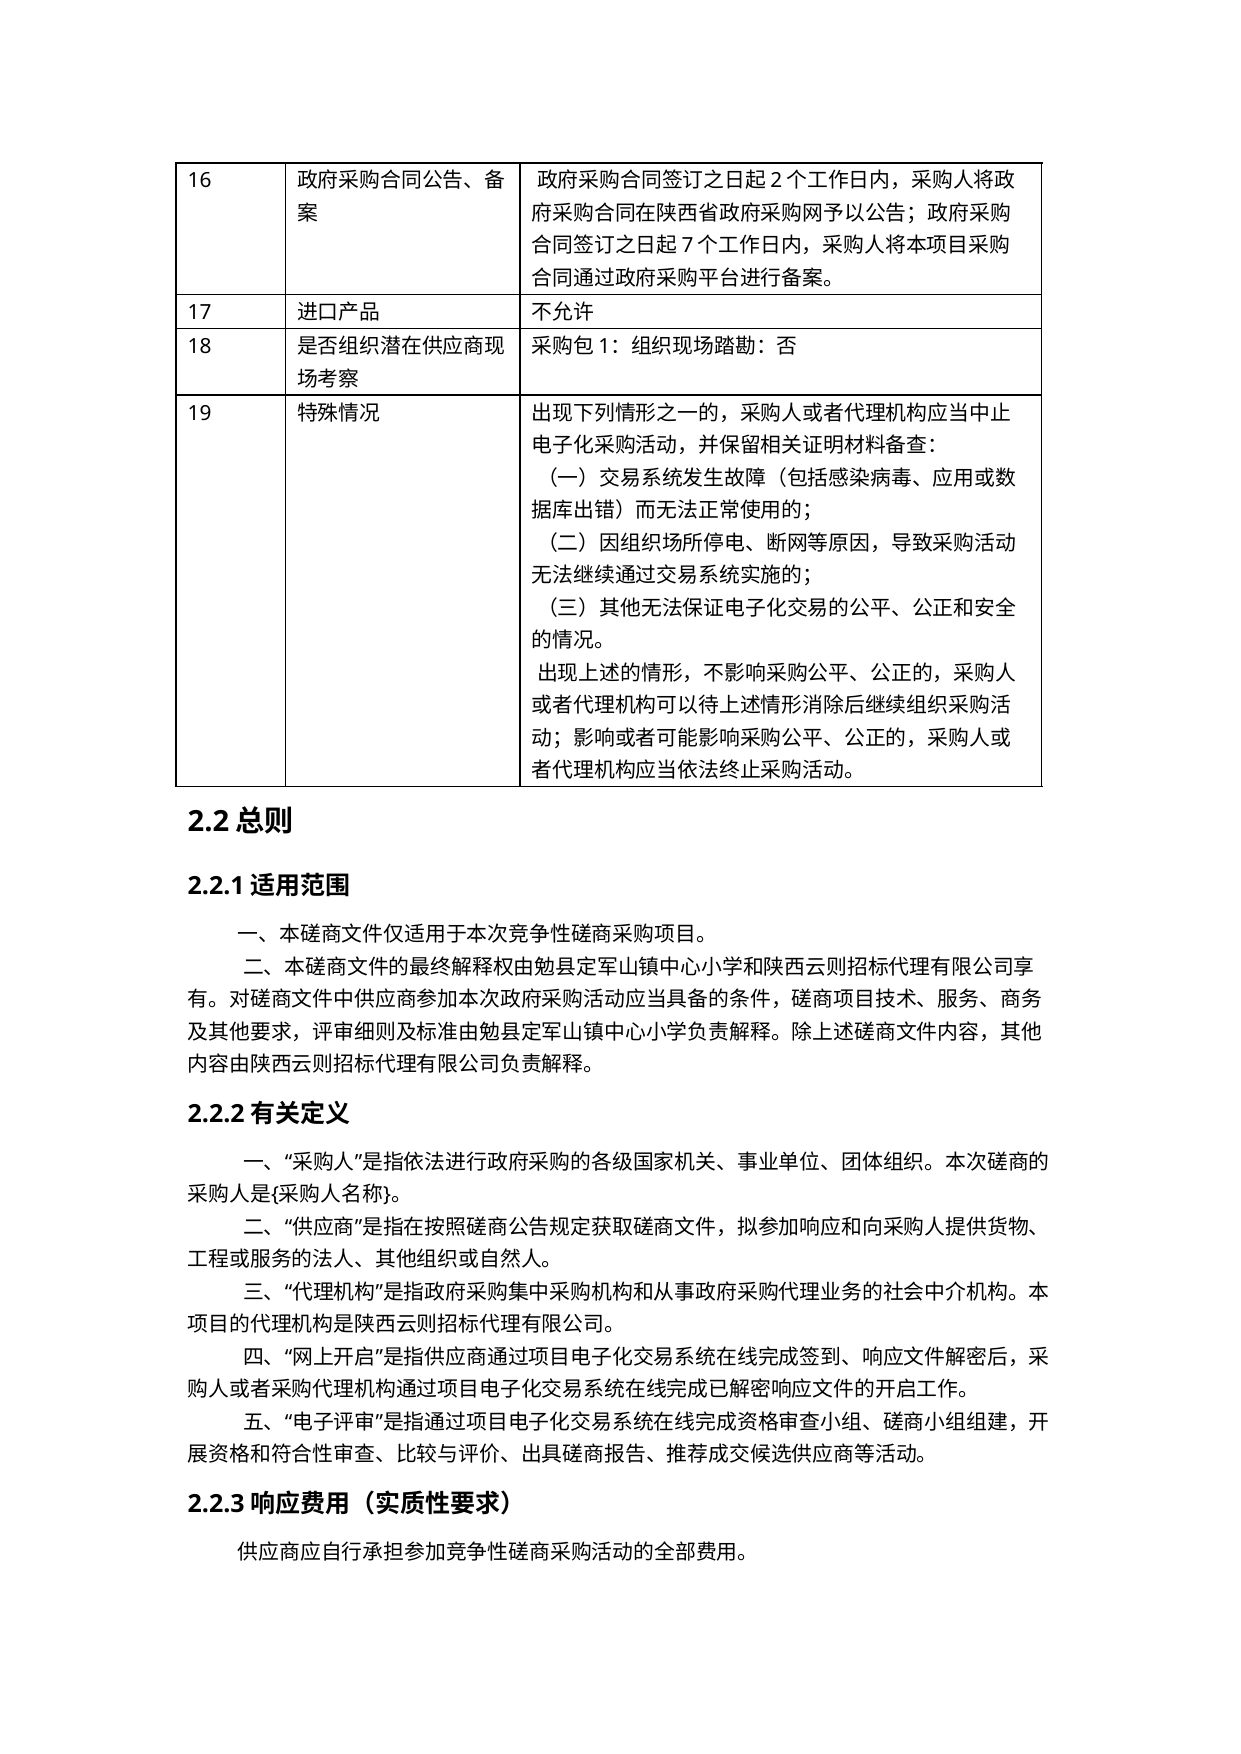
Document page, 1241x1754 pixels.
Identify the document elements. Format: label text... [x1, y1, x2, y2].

text 二、本磋商文件的最终解释权由勉县定军山镇中心小学和陕西云则招标代理有限公司享有。对磋商文件中供应商参加本次政府采购活动应当具备的条件，磋商项目技术、服务、商务及其他要求，评审细则及标准由勉县定军山镇中心小学负责解释。除上述磋商文件内容，其他内容由陕西云则招标代理有限公司负责解释。 [187, 950, 1053, 1080]
table_cell 进口产品 [286, 295, 519, 328]
table_cell 不允许 [521, 295, 1041, 328]
text 供应商应自行承担参加竞争性磋商采购活动的全部费用。 [187, 1535, 1053, 1567]
table_cell 16 [177, 164, 285, 293]
text 2.2总则 [187, 787, 1053, 852]
text 五、“电子评审”是指通过项目电子化交易系统在线完成资格审查小组、磋商小组组建，开展资格和符合性审查、比较与评价、出具磋商报告、推荐成交候选供应商等活动。 [187, 1405, 1053, 1470]
text 三、“代理机构”是指政府采购集中采购机构和从事政府采购代理业务的社会中介机构。本项目的代理机构是陕西云则招标代理有限公司。 [187, 1275, 1053, 1340]
text 一、本磋商文件仅适用于本次竞争性磋商采购项目。 [187, 917, 1053, 950]
table_cell 特殊情况 [286, 396, 519, 786]
text 2.2.3响应费用（实质性要求） [187, 1470, 1053, 1535]
text 一、“采购人”是指依法进行政府采购的各级国家机关、事业单位、团体组织。本次磋商的采购人是{采购人名称}。 [187, 1145, 1053, 1210]
text 二、“供应商”是指在按照磋商公告规定获取磋商文件，拟参加响应和向采购人提供货物、工程或服务的法人、其他组织或自然人。 [187, 1210, 1053, 1275]
table_cell 是否组织潜在供应商现场考察 [286, 329, 519, 394]
table_cell 政府采购合同公告、备案 [286, 164, 519, 293]
table_cell 17 [177, 295, 285, 328]
table_cell 19 [177, 396, 285, 786]
table_cell 采购包1：组织现场踏勘：否 [521, 329, 1041, 394]
table_cell 18 [177, 329, 285, 394]
table_cell 出现下列情形之一的，采购人或者代理机构应当中止电子化采购活动，并保留相关证明材料备查： （一）交易系统发生故障（包括感染病毒、应用或数据库出错）而无法正常使用的； （二）因组织场所停电、断网等原因，导致采购活动无法继续通过交易系统实施的； （三）其他无法保证电子化交易的公平、公正和安全的情况。 出现上述的情形，不影响采购公平、公正的，采购人或者代理机构可以待上述情形消除后继续组织采购活动；影响或者可能影响采购公平、公正的，采购人或者代理机构应当依法终止采购活动。 [521, 396, 1041, 786]
table_cell 政府采购合同签订之日起2个工作日内，采购人将政府采购合同在陕西省政府采购网予以公告；政府采购合同签订之日起7个工作日内，采购人将本项目采购合同通过政府采购平台进行备案。 [521, 164, 1041, 293]
text 四、“网上开启”是指供应商通过项目电子化交易系统在线完成签到、响应文件解密后，采购人或者采购代理机构通过项目电子化交易系统在线完成已解密响应文件的开启工作。 [187, 1340, 1053, 1405]
text 2.2.2有关定义 [187, 1080, 1053, 1145]
text 2.2.1适用范围 [187, 852, 1053, 917]
